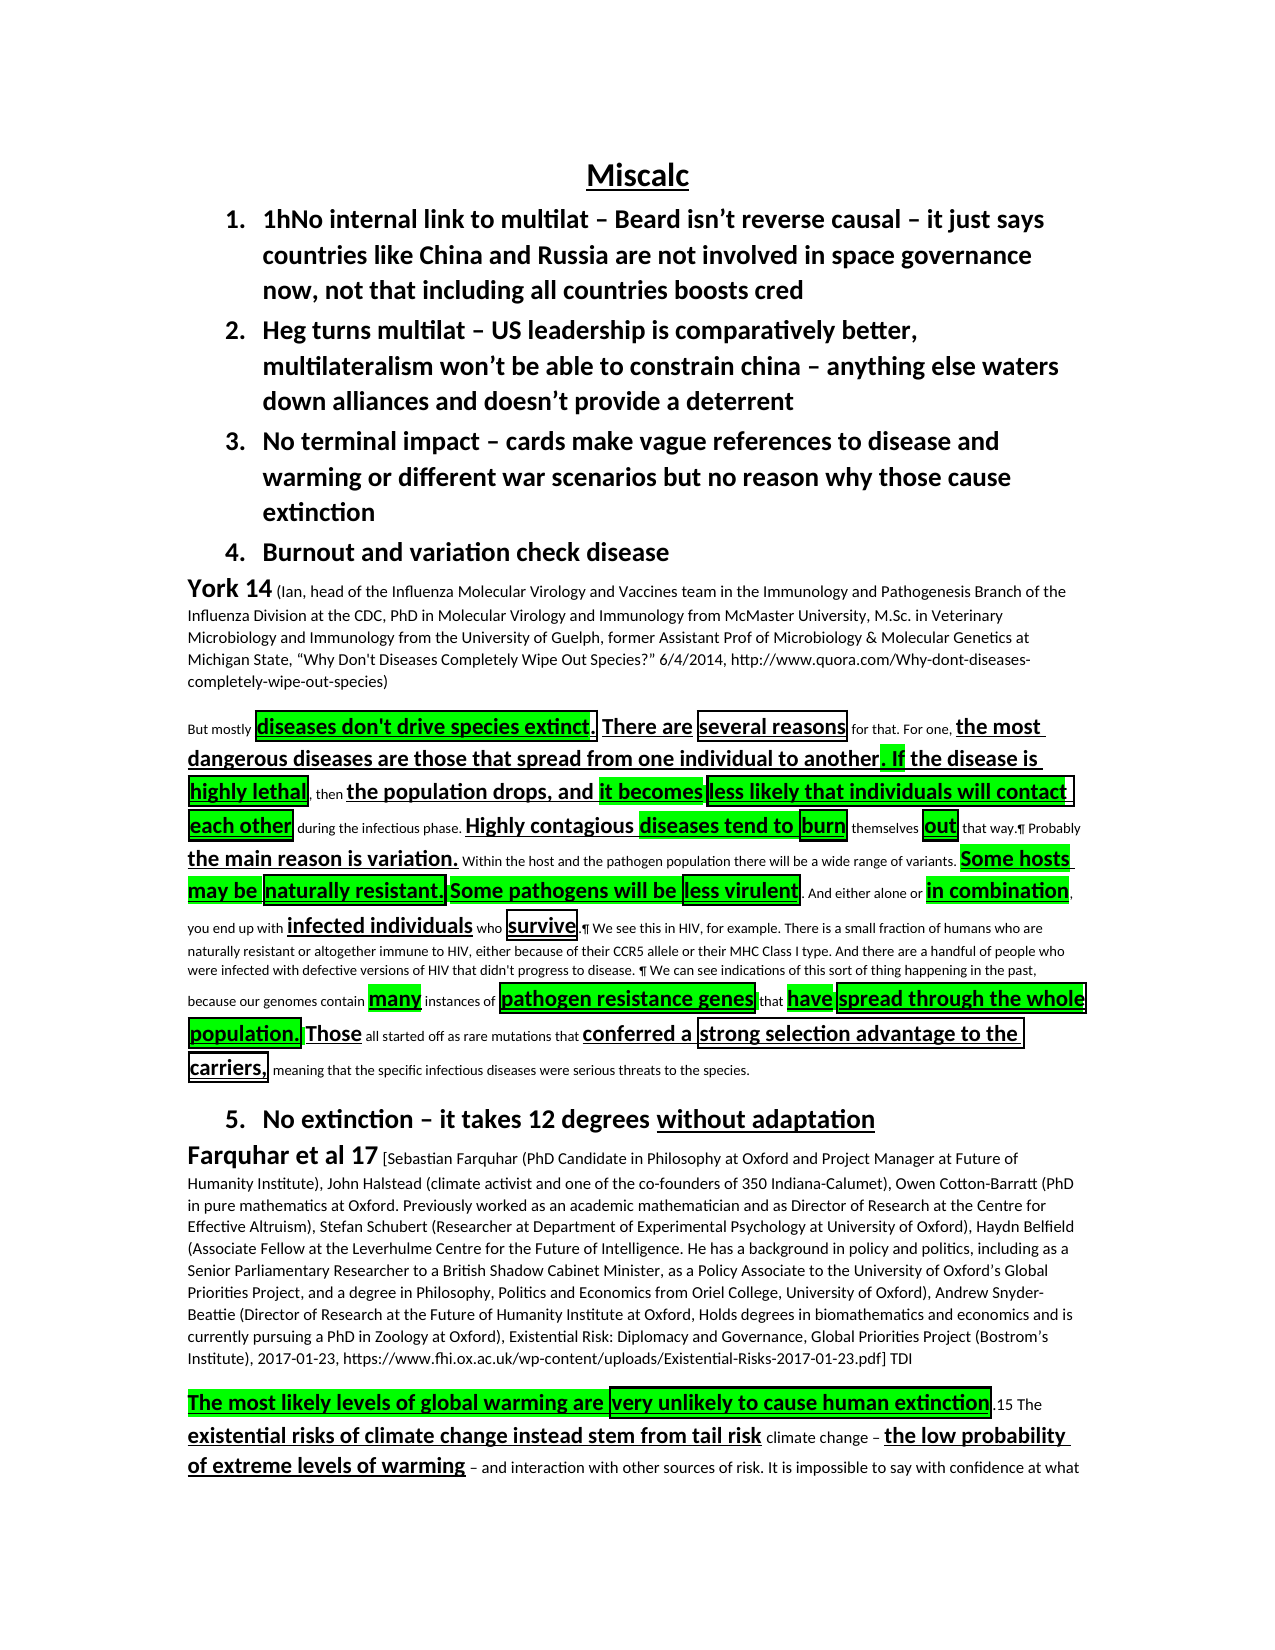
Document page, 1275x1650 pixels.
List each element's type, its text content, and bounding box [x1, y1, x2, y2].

text But mostly diseases don't drive species extinct. There are several reasons for that. For one, the most dangerous diseases are those that spread from one individual to another. If the disease is highly lethal, then the population drops, and it becomes less likely that individuals will contact each other during the infectious phase. Highly contagious diseases tend to burn themselves out that way.¶ Probably the main reason is variation. Within the host and the pathogen population there will be a wide range of variants. Some hosts may be naturally resistant. Some pathogens will be less virulent. And either alone or in combination, you end up with infected individuals who survive.¶ We see this in HIV, for example. There is a small fraction of humans who are naturally resistant or altogether immune to HIV, either because of their CCR5 allele or their MHC Class I type. And there are a handful of people who were infected with defective versions of HIV that didn't progress to disease. ¶ We can see indications of this sort of thing happening in the past, because our genomes contain many instances of pathogen resistance genes that have spread through the whole population. Those all started off as rare mutations that conferred a strong selection advantage to the carriers, meaning that the specific infectious diseases were serious threats to the species. [187, 710, 1087, 1083]
text York 14 (Ian, head of the Influenza Molecular Virology and Vaccines team in the Immunology and Pathogenesis Branch of the Influenza Division at the CDC, PhD in Molecular Virology and Immunology from McMaster University, M.Sc. in Veterinary Microbiology and Immunology from the University of Guelph, former Assistant Prof of Microbiology & Molecular Genetics at Michigan State, “Why Don't Diseases Completely Wipe Out Species?” 6/4/2014, http://www.quora.com/Why-dont-diseases-completely-wipe-out-species) [187, 571, 1087, 692]
subtitle No extinction – it takes 12 degrees without adaptation [225, 1103, 1087, 1136]
subtitle Heg turns multilat – US leadership is comparatively better, multilateralism won’t be able to constrain china – anything else waters down alliances and doesn’t provide a deterrent [225, 313, 1087, 418]
subtitle Miscalc [187, 154, 1087, 195]
subtitle 1hNo internal link to multilat – Beard isn’t reverse causal – it just says countries like China and Russia are not involved in space governance now, not that including all countries boosts cred [225, 202, 1087, 307]
text Farquhar et al 17 [Sebastian Farquhar (PhD Candidate in Philosophy at Oxford and Project Manager at Future of Humanity Institute), John Halstead (climate activist and one of the co-founders of 350 Indiana-Calumet), Owen Cotton-Barratt (PhD in pure mathematics at Oxford. Previously worked as an academic mathematician and as Director of Research at the Centre for Effective Altruism), Stefan Schubert (Researcher at Department of Experimental Psychology at University of Oxford), Haydn Belfield (Associate Fellow at the Leverhulme Centre for the Future of Intelligence. He has a background in policy and politics, including as a Senior Parliamentary Researcher to a British Shadow Cabinet Minister, as a Policy Associate to the University of Oxford’s Global Priorities Project, and a degree in Philosophy, Politics and Economics from Oriel College, University of Oxford), Andrew Snyder-Beattie (Director of Research at the Future of Humanity Institute at Oxford, Holds degrees in biomathematics and economics and is currently pursuing a PhD in Zoology at Oxford), Existential Risk: Diplomacy and Governance, Global Priorities Project (Bostrom’s Institute), 2017-01-23, https://www.fhi.ox.ac.uk/wp-content/uploads/Existential-Risks-2017-01-23.pdf] TDI [187, 1138, 1087, 1368]
subtitle No terminal impact – cards make vague references to disease and warming or different war scenarios but no reason why those cause extinction [225, 424, 1087, 529]
subtitle Burnout and variation check disease [225, 535, 1087, 568]
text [187, 1386, 1087, 1479]
